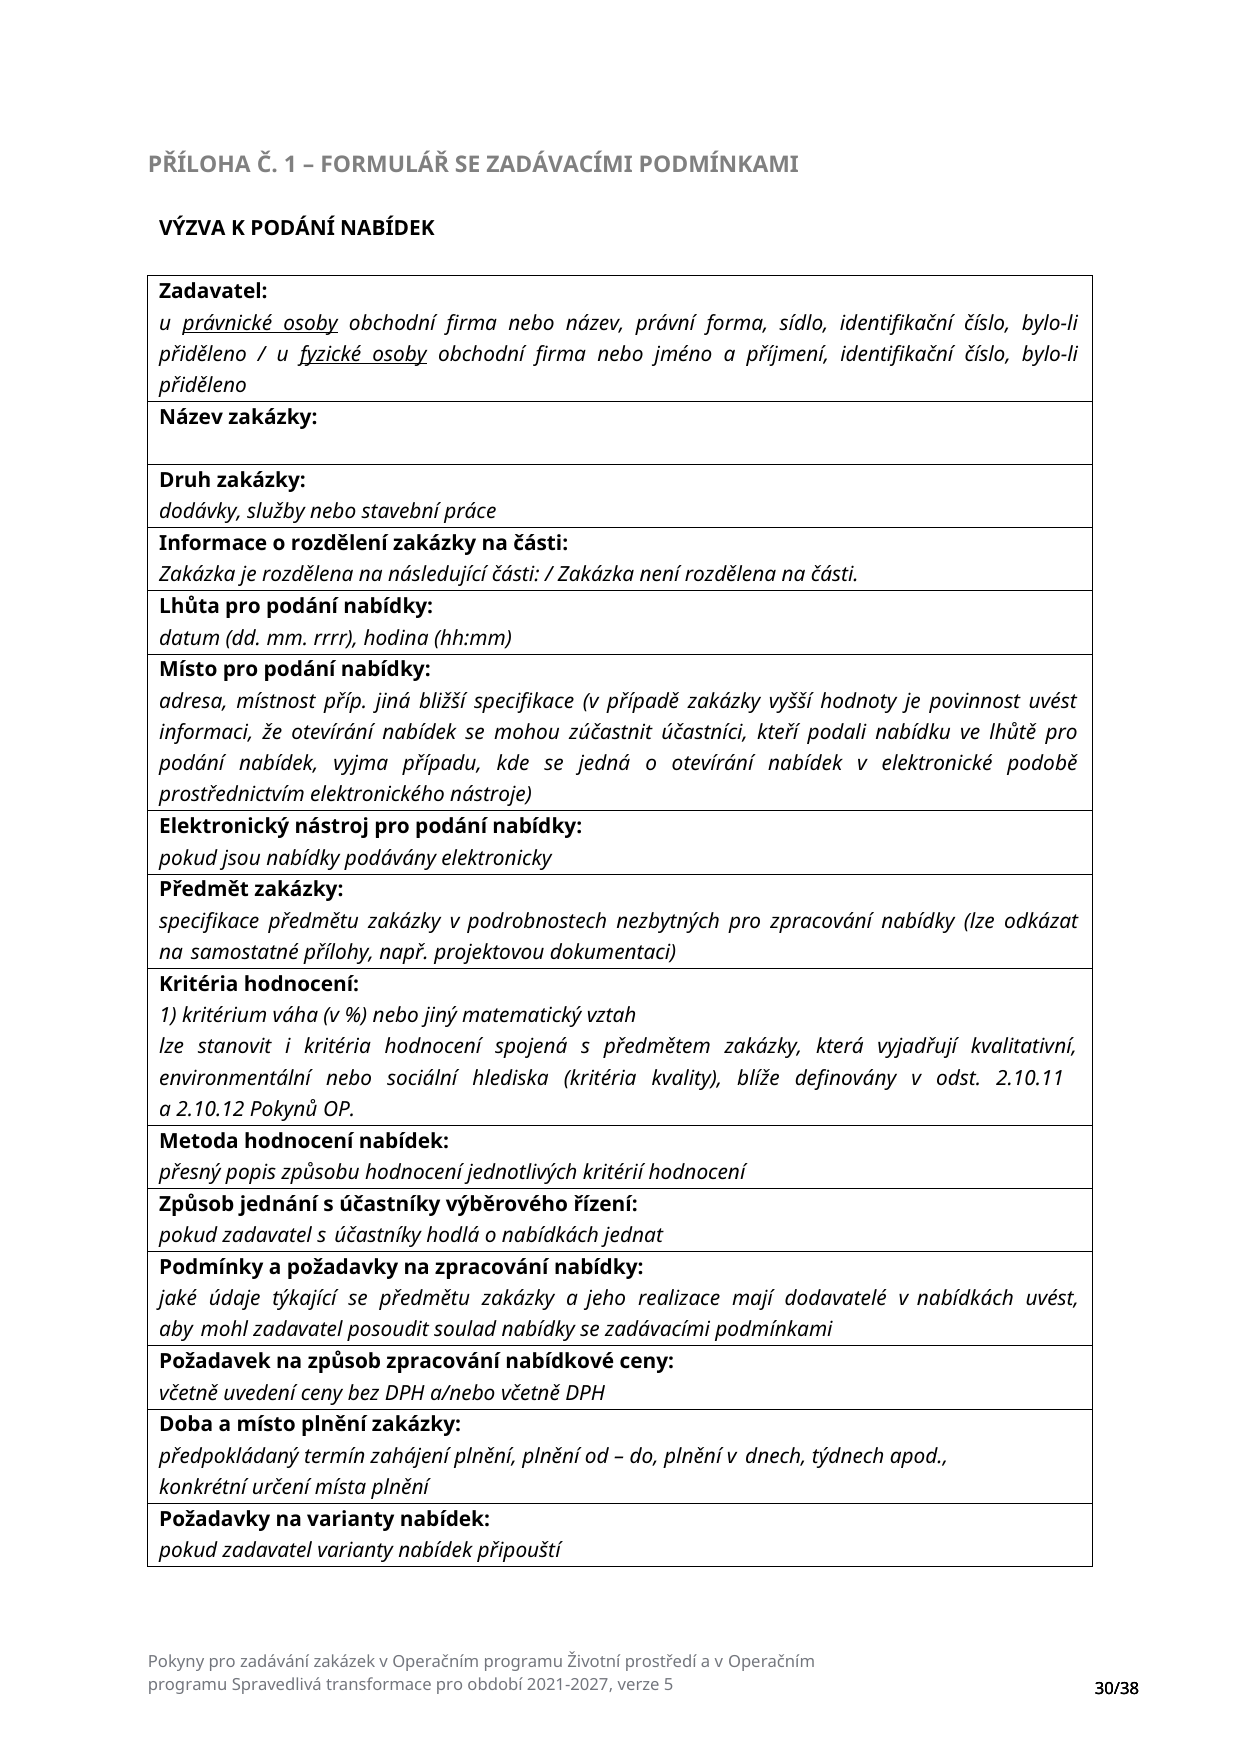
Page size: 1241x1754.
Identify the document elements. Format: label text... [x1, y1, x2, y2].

table_cell Informace o rozdělení zakázky na části: Zakázka je rozdělena na následující části: / Zakázka není rozdělena na části. [148, 528, 1092, 590]
table_cell Doba a místo plnění zakázky: předpokládaný termín zahájení plnění, plnění od – do, plnění v dnech, týdnech apod., konkrétní určení místa plnění [148, 1410, 1092, 1503]
table_cell Metoda hodnocení nabídek: přesný popis způsobu hodnocení jednotlivých kritérií hodnocení [148, 1126, 1092, 1188]
table_cell Způsob jednání s účastníky výběrového řízení: pokud zadavatel s účastníky hodlá o nabídkách jednat [148, 1189, 1092, 1251]
table_cell Místo pro podání nabídky: adresa, místnost příp. jiná bližší specifikace (v případě zakázky vyšší hodnoty je povinnost uvést informaci, že otevírání nabídek se mohou zúčastnit účastníci, kteří podali nabídku ve lhůtě pro podání nabídek, vyjma případu, kde se jedná o otevírání nabídek v elektronické podobě prostřednictvím elektronického nástroje) [148, 655, 1092, 810]
table_header VÝZVA K PODÁNÍ NABÍDEK [148, 182, 1092, 275]
table_cell Požadavek na způsob zpracování nabídkové ceny: včetně uvedení ceny bez DPH a/nebo včetně DPH [148, 1346, 1092, 1408]
table_cell Podmínky a požadavky na zpracování nabídky: jaké údaje týkající se předmětu zakázky a jeho realizace mají dodavatelé v nabídkách uvést, aby mohl zadavatel posoudit soulad nabídky se zadávacími podmínkami [148, 1252, 1092, 1345]
table_cell Lhůta pro podání nabídky: datum (dd. mm. rrrr), hodina (hh:mm) [148, 591, 1092, 653]
table_cell Název zakázky: [148, 402, 1092, 464]
table_cell Zadavatel: u právnické osoby obchodní firma nebo název, právní forma, sídlo, identifikační číslo, bylo-li přiděleno / u fyzické osoby obchodní firma nebo jméno a příjmení, identifikační číslo, bylo-li přiděleno [148, 276, 1092, 401]
table_cell Druh zakázky: dodávky, služby nebo stavební práce [148, 465, 1092, 527]
table_cell Kritéria hodnocení: 1) kritérium váha (v %) nebo jiný matematický vztah lze stanovit i kritéria hodnocení spojená s předmětem zakázky, která vyjadřují kvalitativní, environmentální nebo sociální hlediska (kritéria kvality), blíže definovány v odst. 2.10.11 a 2.10.12 Pokynů OP. [148, 969, 1092, 1125]
table_cell Elektronický nástroj pro podání nabídky: pokud jsou nabídky podávány elektronicky [148, 811, 1092, 873]
text Příloha č. 1 – Formulář se zadávacími podmínkami [148, 148, 1092, 179]
table_cell Předmět zakázky: specifikace předmětu zakázky v podrobnostech nezbytných pro zpracování nabídky (lze odkázat na samostatné přílohy, např. projektovou dokumentaci) [148, 875, 1092, 968]
table_cell Požadavky na varianty nabídek: pokud zadavatel varianty nabídek připouští [148, 1504, 1092, 1566]
